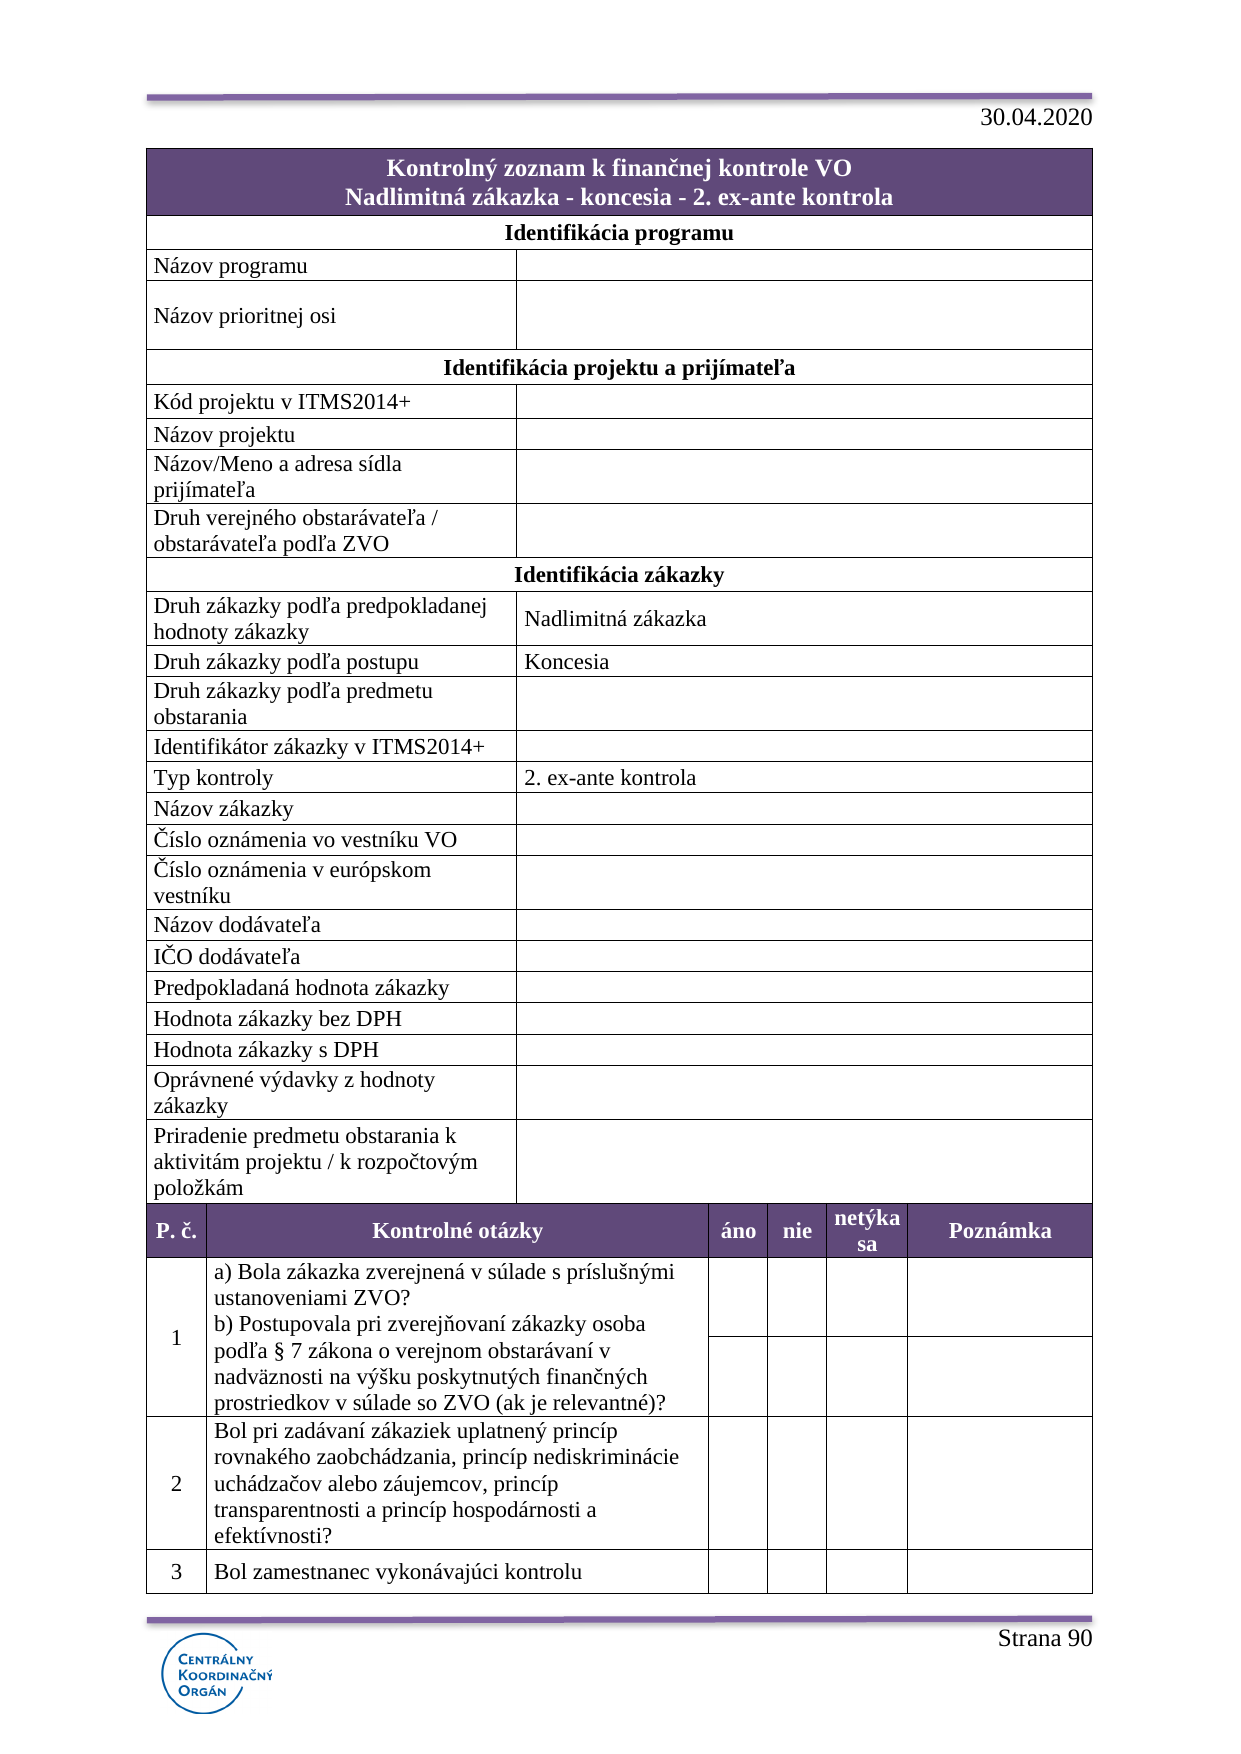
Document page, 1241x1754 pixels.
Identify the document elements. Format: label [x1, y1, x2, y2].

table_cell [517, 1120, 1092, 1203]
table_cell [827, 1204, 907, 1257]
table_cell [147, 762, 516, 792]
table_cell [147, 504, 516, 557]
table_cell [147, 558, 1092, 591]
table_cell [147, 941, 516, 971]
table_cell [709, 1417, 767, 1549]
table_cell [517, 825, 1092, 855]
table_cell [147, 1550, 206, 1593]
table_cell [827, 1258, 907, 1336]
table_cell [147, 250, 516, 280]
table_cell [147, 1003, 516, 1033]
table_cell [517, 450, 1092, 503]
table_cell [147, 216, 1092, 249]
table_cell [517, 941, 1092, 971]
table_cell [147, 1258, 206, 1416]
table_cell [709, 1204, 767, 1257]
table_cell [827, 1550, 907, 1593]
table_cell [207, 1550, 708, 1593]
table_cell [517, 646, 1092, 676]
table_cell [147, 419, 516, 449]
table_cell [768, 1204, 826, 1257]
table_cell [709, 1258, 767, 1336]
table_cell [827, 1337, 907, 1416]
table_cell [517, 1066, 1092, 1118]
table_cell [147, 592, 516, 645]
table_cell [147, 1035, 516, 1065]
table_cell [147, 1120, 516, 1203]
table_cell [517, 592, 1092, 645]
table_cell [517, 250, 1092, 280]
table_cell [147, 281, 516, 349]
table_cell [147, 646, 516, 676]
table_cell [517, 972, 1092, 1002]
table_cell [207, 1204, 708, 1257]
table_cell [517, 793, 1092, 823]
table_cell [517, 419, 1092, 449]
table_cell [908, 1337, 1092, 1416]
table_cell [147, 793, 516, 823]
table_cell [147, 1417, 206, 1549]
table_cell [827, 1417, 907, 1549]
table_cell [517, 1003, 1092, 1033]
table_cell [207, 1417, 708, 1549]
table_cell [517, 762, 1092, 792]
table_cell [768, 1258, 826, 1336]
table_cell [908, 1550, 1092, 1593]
picture [159, 1631, 272, 1713]
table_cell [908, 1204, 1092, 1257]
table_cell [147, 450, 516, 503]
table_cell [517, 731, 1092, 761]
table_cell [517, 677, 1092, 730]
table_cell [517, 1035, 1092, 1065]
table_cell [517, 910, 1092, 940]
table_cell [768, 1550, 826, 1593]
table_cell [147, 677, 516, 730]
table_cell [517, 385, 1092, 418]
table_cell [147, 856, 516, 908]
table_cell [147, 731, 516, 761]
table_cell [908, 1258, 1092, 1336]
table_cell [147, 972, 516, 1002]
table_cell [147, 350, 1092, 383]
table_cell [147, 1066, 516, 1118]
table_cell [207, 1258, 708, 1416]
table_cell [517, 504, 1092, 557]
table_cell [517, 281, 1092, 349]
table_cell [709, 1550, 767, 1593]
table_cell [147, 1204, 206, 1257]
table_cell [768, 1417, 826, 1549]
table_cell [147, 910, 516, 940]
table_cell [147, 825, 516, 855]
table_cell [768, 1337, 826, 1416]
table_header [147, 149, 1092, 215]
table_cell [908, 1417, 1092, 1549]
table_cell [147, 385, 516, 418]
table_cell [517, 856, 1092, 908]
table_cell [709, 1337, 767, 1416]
